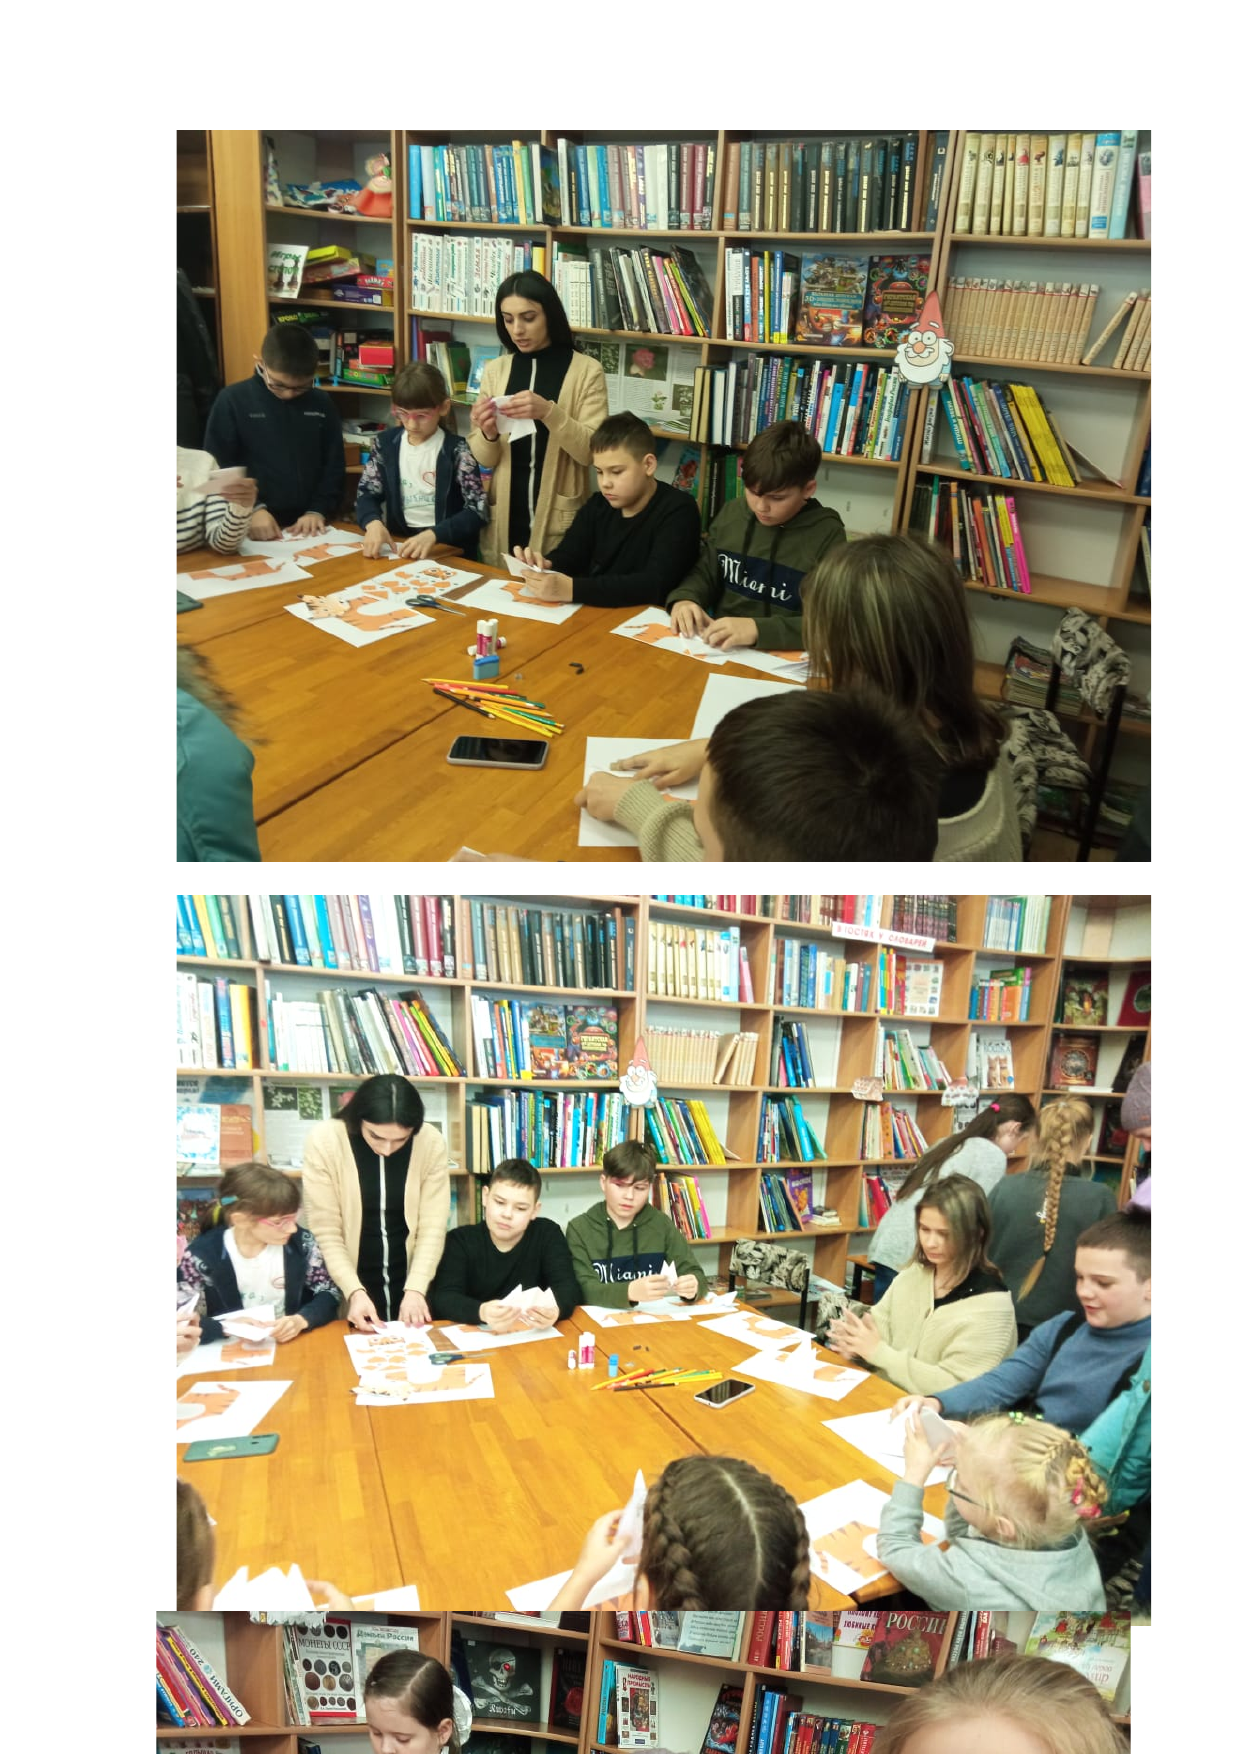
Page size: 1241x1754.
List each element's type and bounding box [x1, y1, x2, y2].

picture [156, 895, 1152, 1754]
picture [176, 130, 1152, 862]
